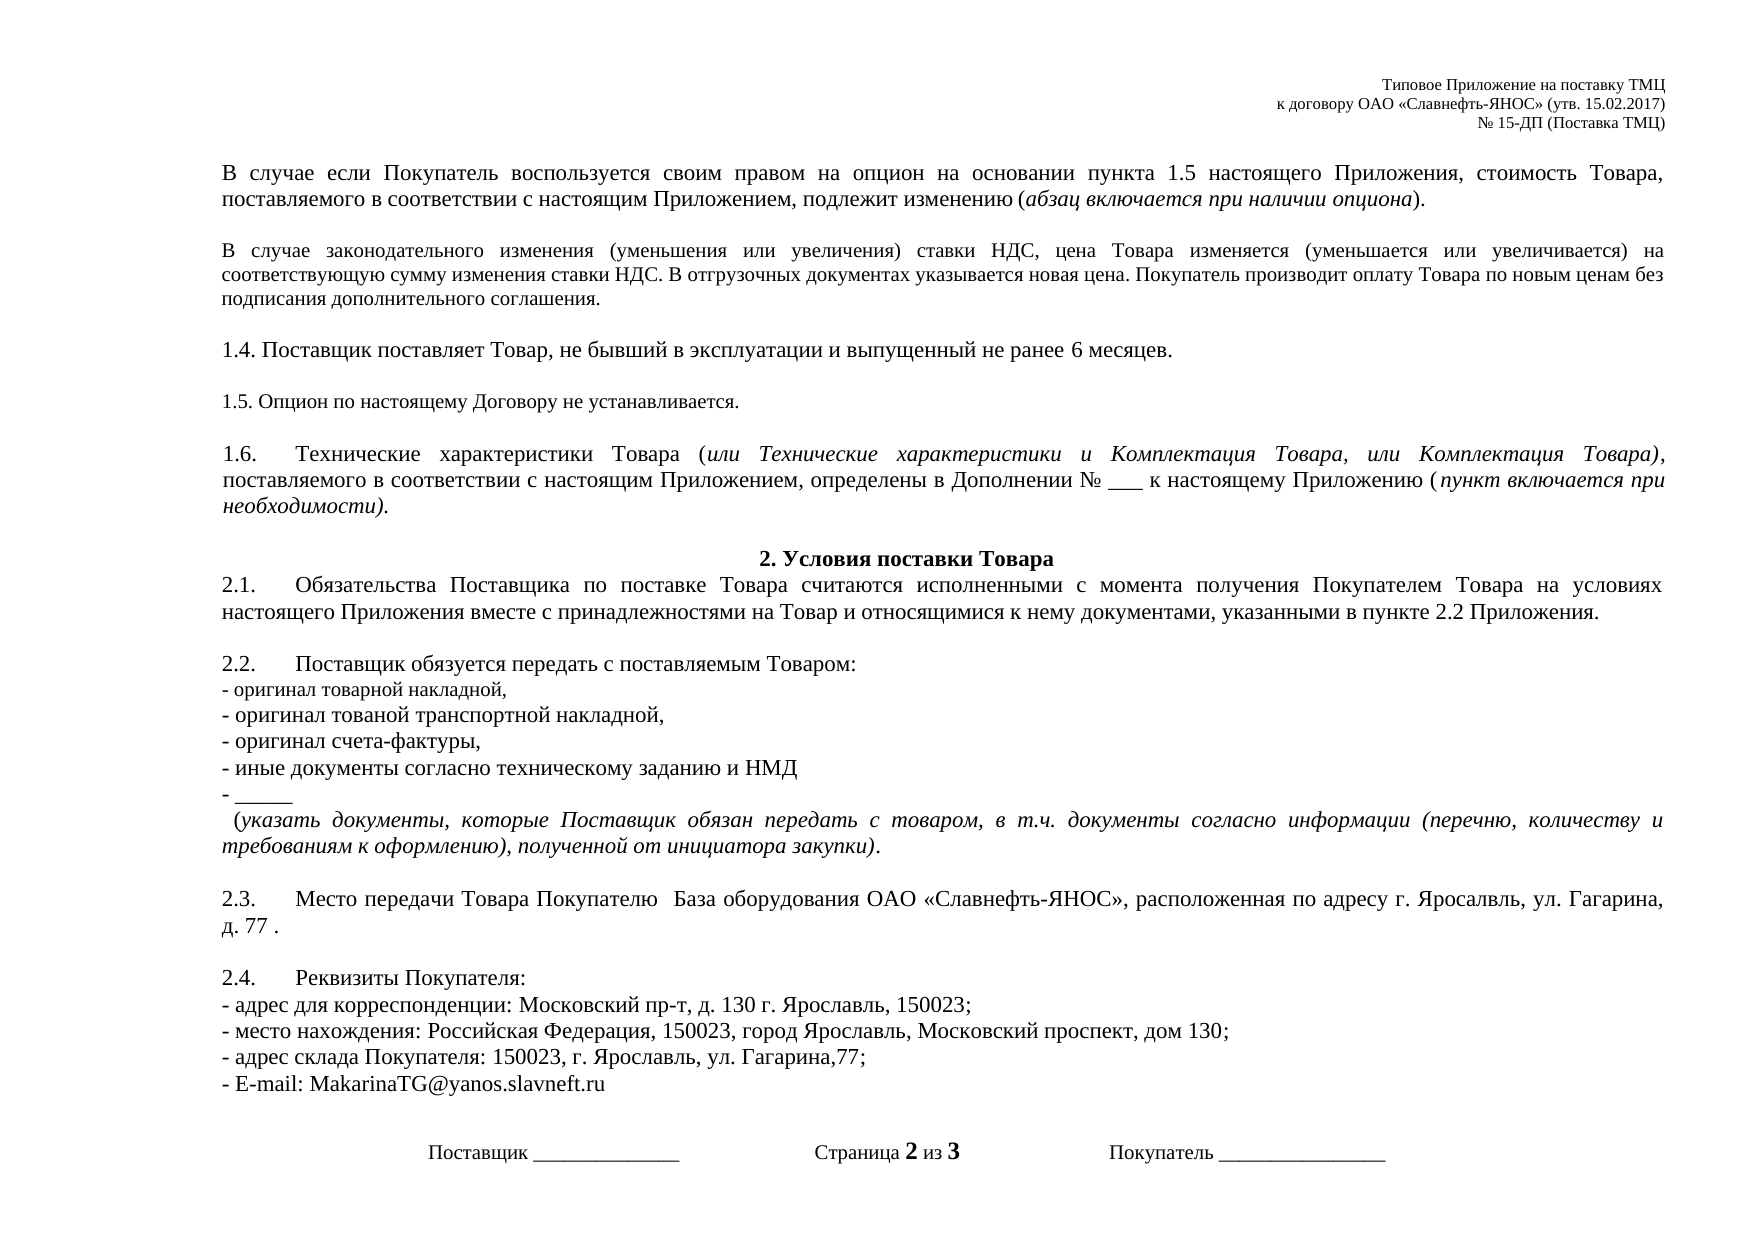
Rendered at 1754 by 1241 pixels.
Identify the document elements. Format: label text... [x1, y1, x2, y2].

text - E-mail: [222, 1070, 1665, 1096]
text - место нахождения: ; [222, 1017, 1665, 1043]
text 2.1. Обязательства Поставщика по поставке Товара считаются исполненными с момента получения Покупателем Товара на условиях настоящего Приложения вместе с принадлежностями на Товар и относящимися к нему документами, указанными в пункте 2.2 Приложения. [222, 571, 1665, 624]
text 2.2. Поставщик обязуется передать с поставляемым Товаром: [222, 650, 1665, 677]
text 2.4. Реквизиты Покупателя: [222, 964, 1665, 991]
text 1.4. Поставщик поставляет Товар, не бывший в эксплуатации и выпущенный не ранее . [222, 336, 1665, 363]
text 2. Условия поставки Товара [148, 545, 1665, 571]
text - адрес склада Покупателя: ; [222, 1043, 1665, 1070]
text - адрес для корреспонденции: ; [222, 991, 1665, 1017]
text 2.3. Место передачи Товара Покупателю . [222, 885, 1665, 938]
